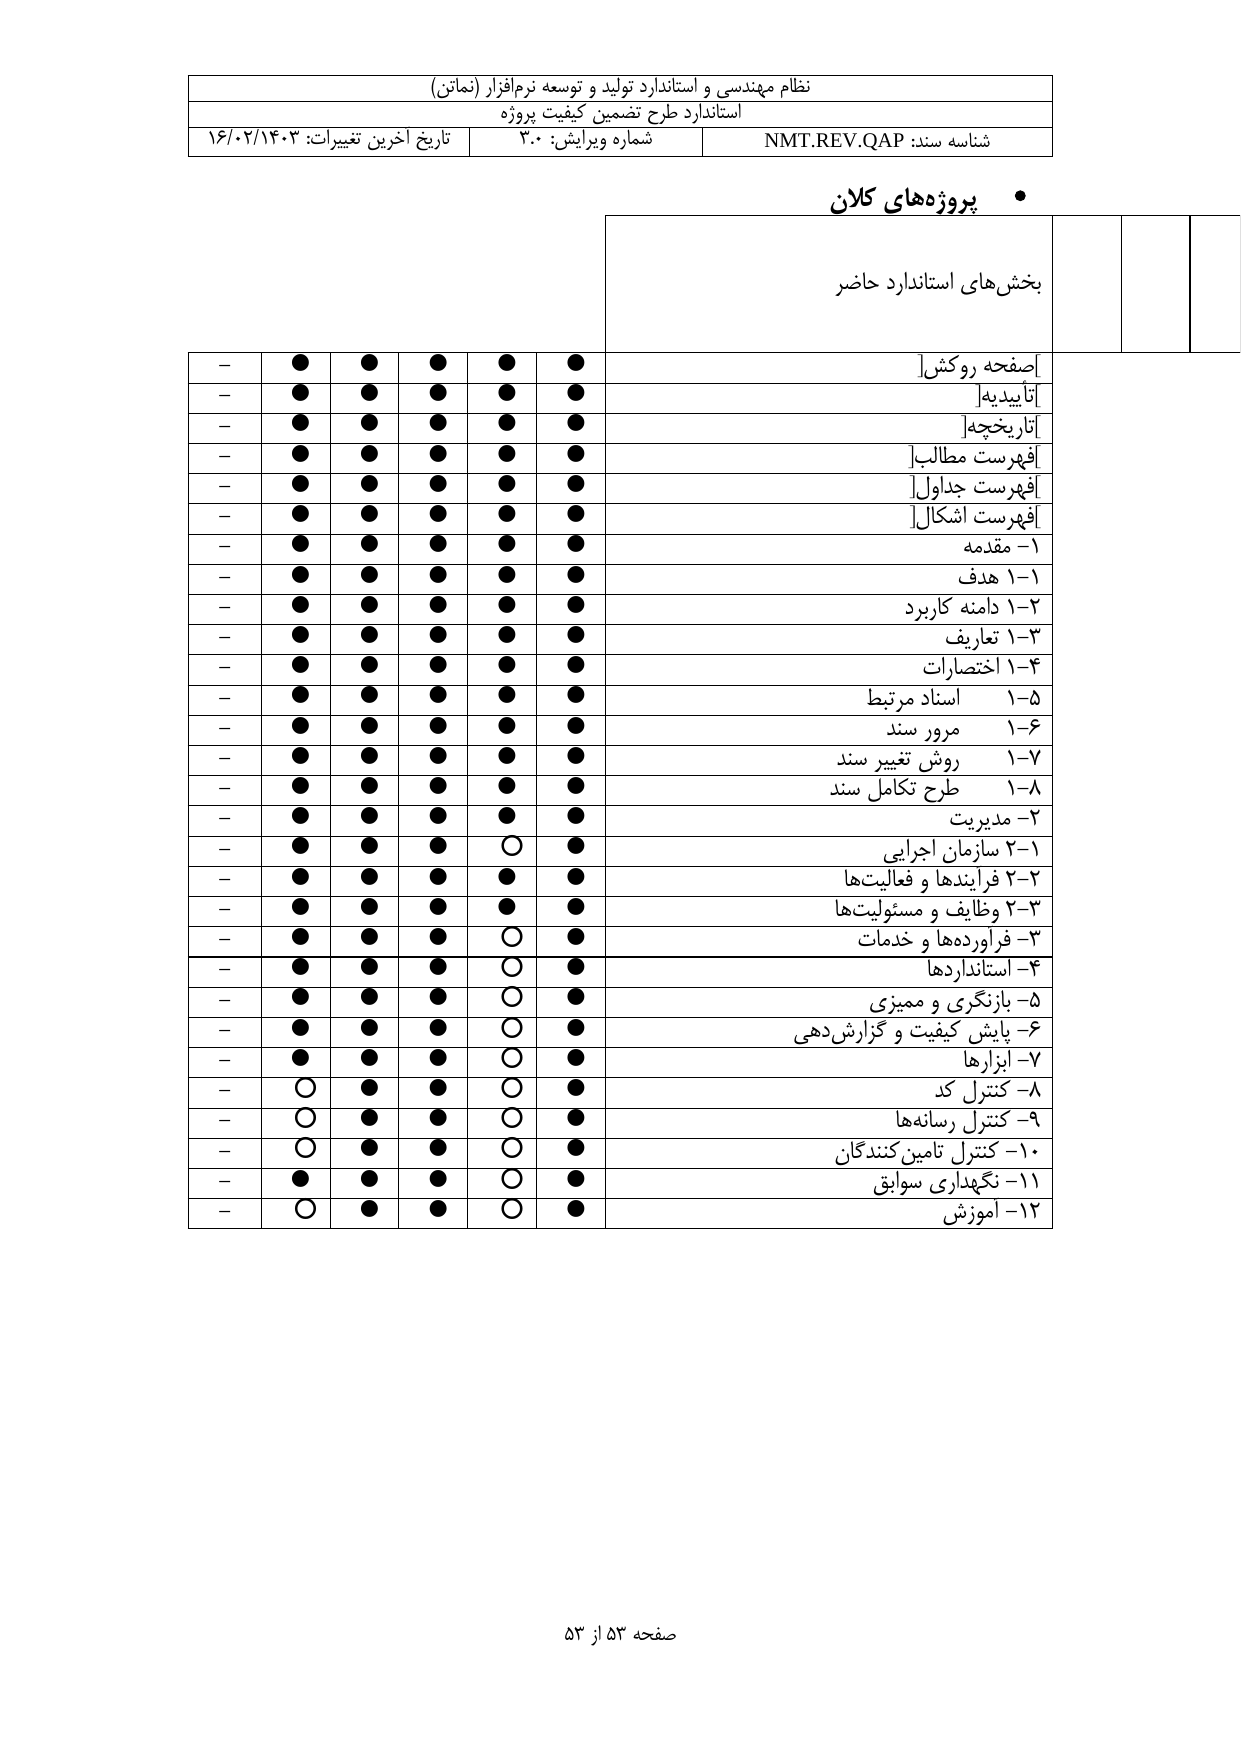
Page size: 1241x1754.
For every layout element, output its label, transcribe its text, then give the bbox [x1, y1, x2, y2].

table_cell 2-3 وظايف و مسئوليت‌ها [606, 897, 1052, 926]
table_cell - [189, 1109, 261, 1138]
table_cell [468, 1048, 536, 1077]
table_cell - [189, 1018, 261, 1047]
table_cell [399, 716, 467, 745]
table_cell [537, 686, 605, 715]
table_cell [331, 655, 398, 684]
table_cell [262, 1169, 330, 1198]
table_cell [331, 1169, 398, 1198]
table_cell - [189, 988, 261, 1017]
table_cell 1-7 روش تغيير سند [606, 746, 1052, 775]
table_cell 1- مقدمه [606, 535, 1052, 564]
table_cell [537, 384, 605, 413]
table_cell [468, 958, 536, 987]
table_cell [468, 595, 536, 624]
table_cell [468, 1139, 536, 1168]
table_cell [468, 716, 536, 745]
table_cell - [189, 625, 261, 654]
table_cell [537, 1048, 605, 1077]
table_cell 10- كنترل تامين‌كنندگان [606, 1139, 1052, 1168]
table_cell [331, 746, 398, 775]
table_cell [262, 625, 330, 654]
table_cell [399, 444, 467, 473]
table_cell [399, 595, 467, 624]
table_cell [331, 565, 398, 594]
table_cell - [189, 746, 261, 775]
table_cell [537, 837, 605, 866]
table_cell [537, 1199, 605, 1228]
table_cell [399, 625, 467, 654]
table_cell [399, 1139, 467, 1168]
table_cell [468, 565, 536, 594]
table_cell [537, 867, 605, 896]
table_cell [262, 474, 330, 503]
table_cell 5- بازنگري و مميزي [606, 988, 1052, 1017]
table_cell [468, 474, 536, 503]
table_cell 2-1 سازمان اجرايي [606, 837, 1052, 866]
table_cell 6- پایش کیفیت و گزارش‌دهی [606, 1018, 1052, 1047]
table_cell [262, 897, 330, 926]
table_cell ]تاريخچه[ [606, 414, 1052, 443]
table_cell [331, 1199, 398, 1228]
table_cell [331, 535, 398, 564]
table_cell [468, 414, 536, 443]
table_cell 12- آموزش [606, 1199, 1052, 1228]
table_cell [331, 806, 398, 836]
table_cell 2- مديريت [606, 806, 1052, 836]
table_cell [331, 897, 398, 926]
table_cell [331, 867, 398, 896]
table_cell ]فهرست جداول[ [606, 474, 1052, 503]
table_cell 2-2 فرآیندها و فعاليت‌ها [606, 867, 1052, 896]
table_cell [468, 776, 536, 805]
table_cell - [189, 958, 261, 987]
table_cell [262, 806, 330, 836]
table_cell ]فهرست اشکال[ [606, 504, 1052, 533]
table_cell 3- فرآورده‌ها و خدمات [606, 927, 1052, 956]
table_cell [331, 504, 398, 533]
table_cell - [189, 565, 261, 594]
table_cell [331, 1109, 398, 1138]
table_cell [399, 1048, 467, 1077]
table_cell [468, 746, 536, 775]
table_cell [262, 686, 330, 715]
table_cell [468, 504, 536, 533]
table_cell [262, 655, 330, 684]
table_cell [262, 988, 330, 1017]
table_cell [262, 1199, 330, 1228]
table_cell [468, 1199, 536, 1228]
table_cell - [189, 1169, 261, 1198]
table_cell [399, 474, 467, 503]
table_cell [262, 414, 330, 443]
table_cell 1-6 مرور سند [606, 716, 1052, 745]
table_cell [331, 988, 398, 1017]
table_cell [331, 353, 398, 382]
table_cell [537, 474, 605, 503]
table_cell ]صفحه روكش[ [606, 353, 1052, 382]
table_cell [537, 716, 605, 745]
table_cell [262, 837, 330, 866]
table_cell [331, 837, 398, 866]
table_cell [537, 1018, 605, 1047]
table_cell [331, 1139, 398, 1168]
table_cell [537, 353, 605, 382]
table_cell [331, 686, 398, 715]
table_cell ]تأییديه[ [606, 384, 1052, 413]
table_cell 1-5 اسناد مرتبط [606, 686, 1052, 715]
table_header بخش‌های استاندارد حاضر [606, 216, 1052, 352]
table_cell 1-8 طرح تکامل سند [606, 776, 1052, 805]
table_cell [331, 1078, 398, 1107]
table_cell - [189, 716, 261, 745]
table_cell [399, 958, 467, 987]
table_cell - [189, 353, 261, 382]
table_cell [399, 1109, 467, 1138]
table_cell [331, 444, 398, 473]
table_cell [537, 746, 605, 775]
table_cell [537, 927, 605, 956]
table_cell [399, 535, 467, 564]
table_cell 8- كنترل كد [606, 1078, 1052, 1107]
table_cell - [189, 837, 261, 866]
table_cell [399, 746, 467, 775]
table_cell [468, 625, 536, 654]
table_cell [262, 353, 330, 382]
table_cell [399, 1169, 467, 1198]
table_cell [331, 1048, 398, 1077]
table_cell [537, 1169, 605, 1198]
table_cell - [189, 867, 261, 896]
table_cell [399, 837, 467, 866]
table_cell [468, 353, 536, 382]
table_cell 1-2 دامنه كاربرد [606, 595, 1052, 624]
table_cell - [189, 504, 261, 533]
table_cell [468, 837, 536, 866]
table_cell [399, 927, 467, 956]
table_cell 9- كنترل رسانه‌ها [606, 1109, 1052, 1138]
table_cell [537, 444, 605, 473]
table_cell [399, 504, 467, 533]
table_cell - [189, 1078, 261, 1107]
table_cell [537, 776, 605, 805]
table_cell 4- استانداردها [606, 958, 1052, 987]
table_cell - [189, 927, 261, 956]
table_cell [537, 1078, 605, 1107]
table_cell [468, 1169, 536, 1198]
table_cell [399, 806, 467, 836]
table_cell [468, 655, 536, 684]
table_cell [262, 384, 330, 413]
table_cell [262, 776, 330, 805]
table_cell [331, 474, 398, 503]
table_cell [468, 1078, 536, 1107]
table_cell [537, 1139, 605, 1168]
table_cell - [189, 686, 261, 715]
table_cell [468, 867, 536, 896]
table_cell 11- نگهداري سوابق [606, 1169, 1052, 1198]
table_cell [262, 535, 330, 564]
table_cell 7- ابزارها [606, 1048, 1052, 1077]
table_cell [468, 988, 536, 1017]
table_cell - [189, 444, 261, 473]
table_cell - [189, 1199, 261, 1228]
table_cell [262, 504, 330, 533]
table_cell [262, 565, 330, 594]
table_cell [399, 655, 467, 684]
table_cell [537, 504, 605, 533]
table_cell [537, 988, 605, 1017]
table_cell [399, 776, 467, 805]
table_cell [399, 988, 467, 1017]
table_cell [537, 625, 605, 654]
table_cell [399, 384, 467, 413]
table_cell [262, 1048, 330, 1077]
table_cell [331, 927, 398, 956]
table_cell [468, 927, 536, 956]
table_cell [537, 897, 605, 926]
table_cell - [189, 806, 261, 836]
table_cell [262, 1139, 330, 1168]
table_cell [262, 716, 330, 745]
table_cell [537, 655, 605, 684]
table_cell [331, 776, 398, 805]
table_cell - [189, 1048, 261, 1077]
table_cell [262, 746, 330, 775]
table_cell [468, 897, 536, 926]
table_cell [399, 686, 467, 715]
table_cell ]فهرست مطالب[ [606, 444, 1052, 473]
table_cell [399, 353, 467, 382]
table_cell [537, 414, 605, 443]
table_cell [331, 414, 398, 443]
table_cell [262, 595, 330, 624]
table_cell - [189, 384, 261, 413]
table_cell [537, 565, 605, 594]
table_cell [468, 384, 536, 413]
table_cell [468, 686, 536, 715]
table_cell - [189, 595, 261, 624]
table_cell [537, 806, 605, 836]
table_cell [262, 1018, 330, 1047]
table_cell [399, 565, 467, 594]
table_cell [262, 1078, 330, 1107]
table_cell - [189, 655, 261, 684]
table_cell [537, 595, 605, 624]
table_cell [468, 1109, 536, 1138]
table_cell [468, 806, 536, 836]
table_cell [262, 927, 330, 956]
table_cell 1-3 تعاريف [606, 625, 1052, 654]
list پروژه‌های کلان [187, 186, 1015, 215]
table_cell [399, 414, 467, 443]
table_cell [537, 1109, 605, 1138]
table_cell - [189, 897, 261, 926]
table_cell [331, 1018, 398, 1047]
table_cell - [189, 535, 261, 564]
table_cell [262, 1109, 330, 1138]
table_cell [331, 595, 398, 624]
table_cell [331, 958, 398, 987]
table_cell [399, 897, 467, 926]
table_cell [262, 444, 330, 473]
table_cell [262, 867, 330, 896]
table_cell [468, 535, 536, 564]
table_cell [399, 1199, 467, 1228]
table_cell - [189, 1139, 261, 1168]
table_cell [399, 1018, 467, 1047]
table_cell 1-4 اختصارات [606, 655, 1052, 684]
table_cell [399, 867, 467, 896]
table_cell - [189, 474, 261, 503]
table_cell [331, 384, 398, 413]
table_cell [331, 716, 398, 745]
table_cell - [189, 414, 261, 443]
table_cell [262, 958, 330, 987]
table_cell [537, 535, 605, 564]
table_cell [468, 444, 536, 473]
table_cell 1-1 هدف [606, 565, 1052, 594]
table_cell [331, 625, 398, 654]
table_cell [468, 1018, 536, 1047]
table_cell [399, 1078, 467, 1107]
table_cell [537, 958, 605, 987]
table_cell - [189, 776, 261, 805]
